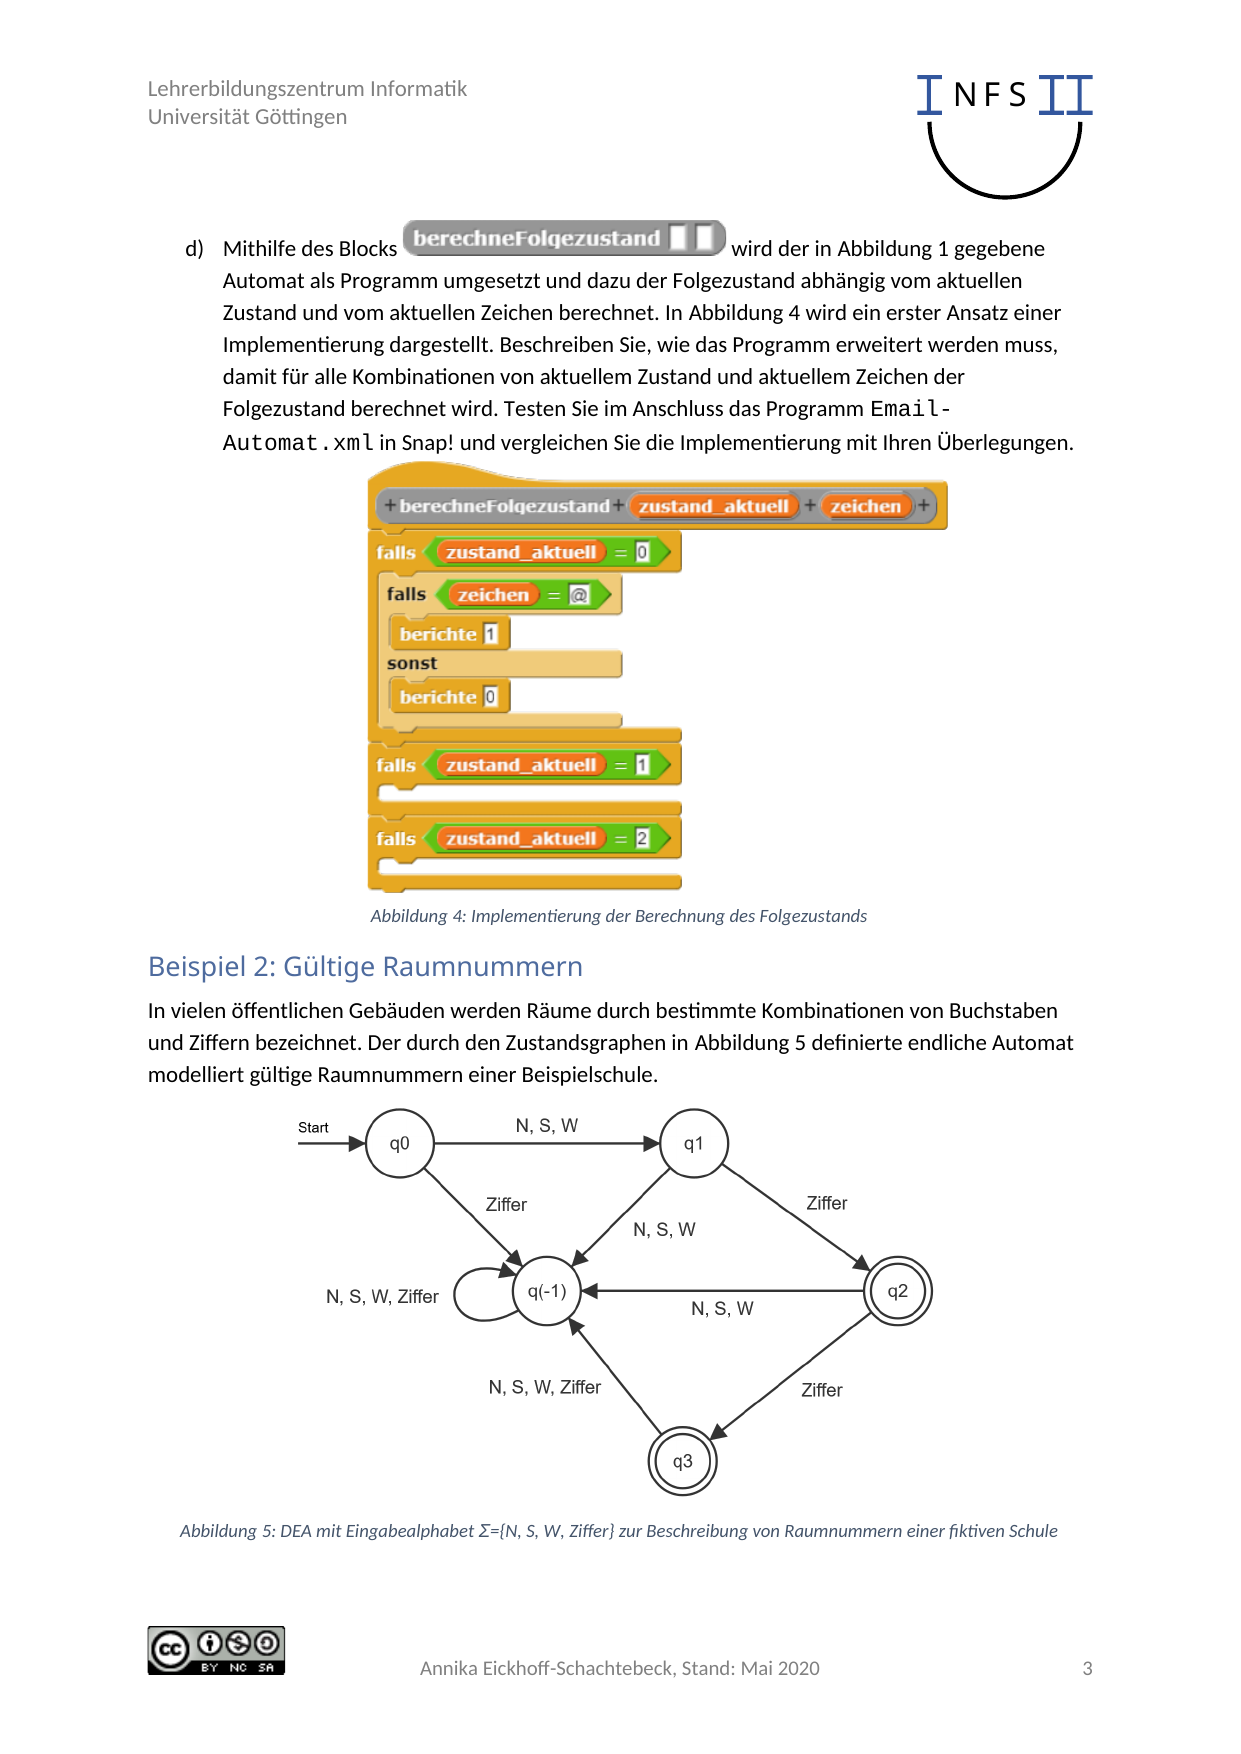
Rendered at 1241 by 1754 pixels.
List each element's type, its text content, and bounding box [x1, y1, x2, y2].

list Mithilfe des Blocks wird der in Abbildung 1 gegebene Automat als Programm umgesetzt und dazu der Folgezustand abhängig vom aktuellen Zustand und vom aktuellen Zeichen berechnet. In Abbildung 4 wird ein erster Ansatz einer [185, 220, 1093, 326]
picture [287, 1098, 953, 1510]
list Implementierung dargestellt. Beschreiben Sie, wie das Programm erweitert werden muss, damit für alle Kombinationen von aktuellem Zustand und aktuellem Zeichen der Folgezustand berechnet wird. Testen Sie im Anschluss das Programm Email-Automat.xml in Snap! und vergleichen Sie die Implementierung mit Ihren Überlegungen. [223, 330, 1093, 457]
text In vielen öffentlichen Gebäuden werden Räume durch bestimmte Kombinationen von Buchstaben und Ziffern bezeichnet. Der durch den Zustandsgraphen in Abbildung 5 definierte endliche Automat modelliert gültige Raumnummern einer Beispielschule. [148, 996, 1093, 1088]
picture [367, 461, 948, 894]
picture [147, 1626, 286, 1675]
picture [402, 220, 727, 256]
subtitle Beispiel 2: Gültige Raumnummern [148, 947, 1093, 984]
